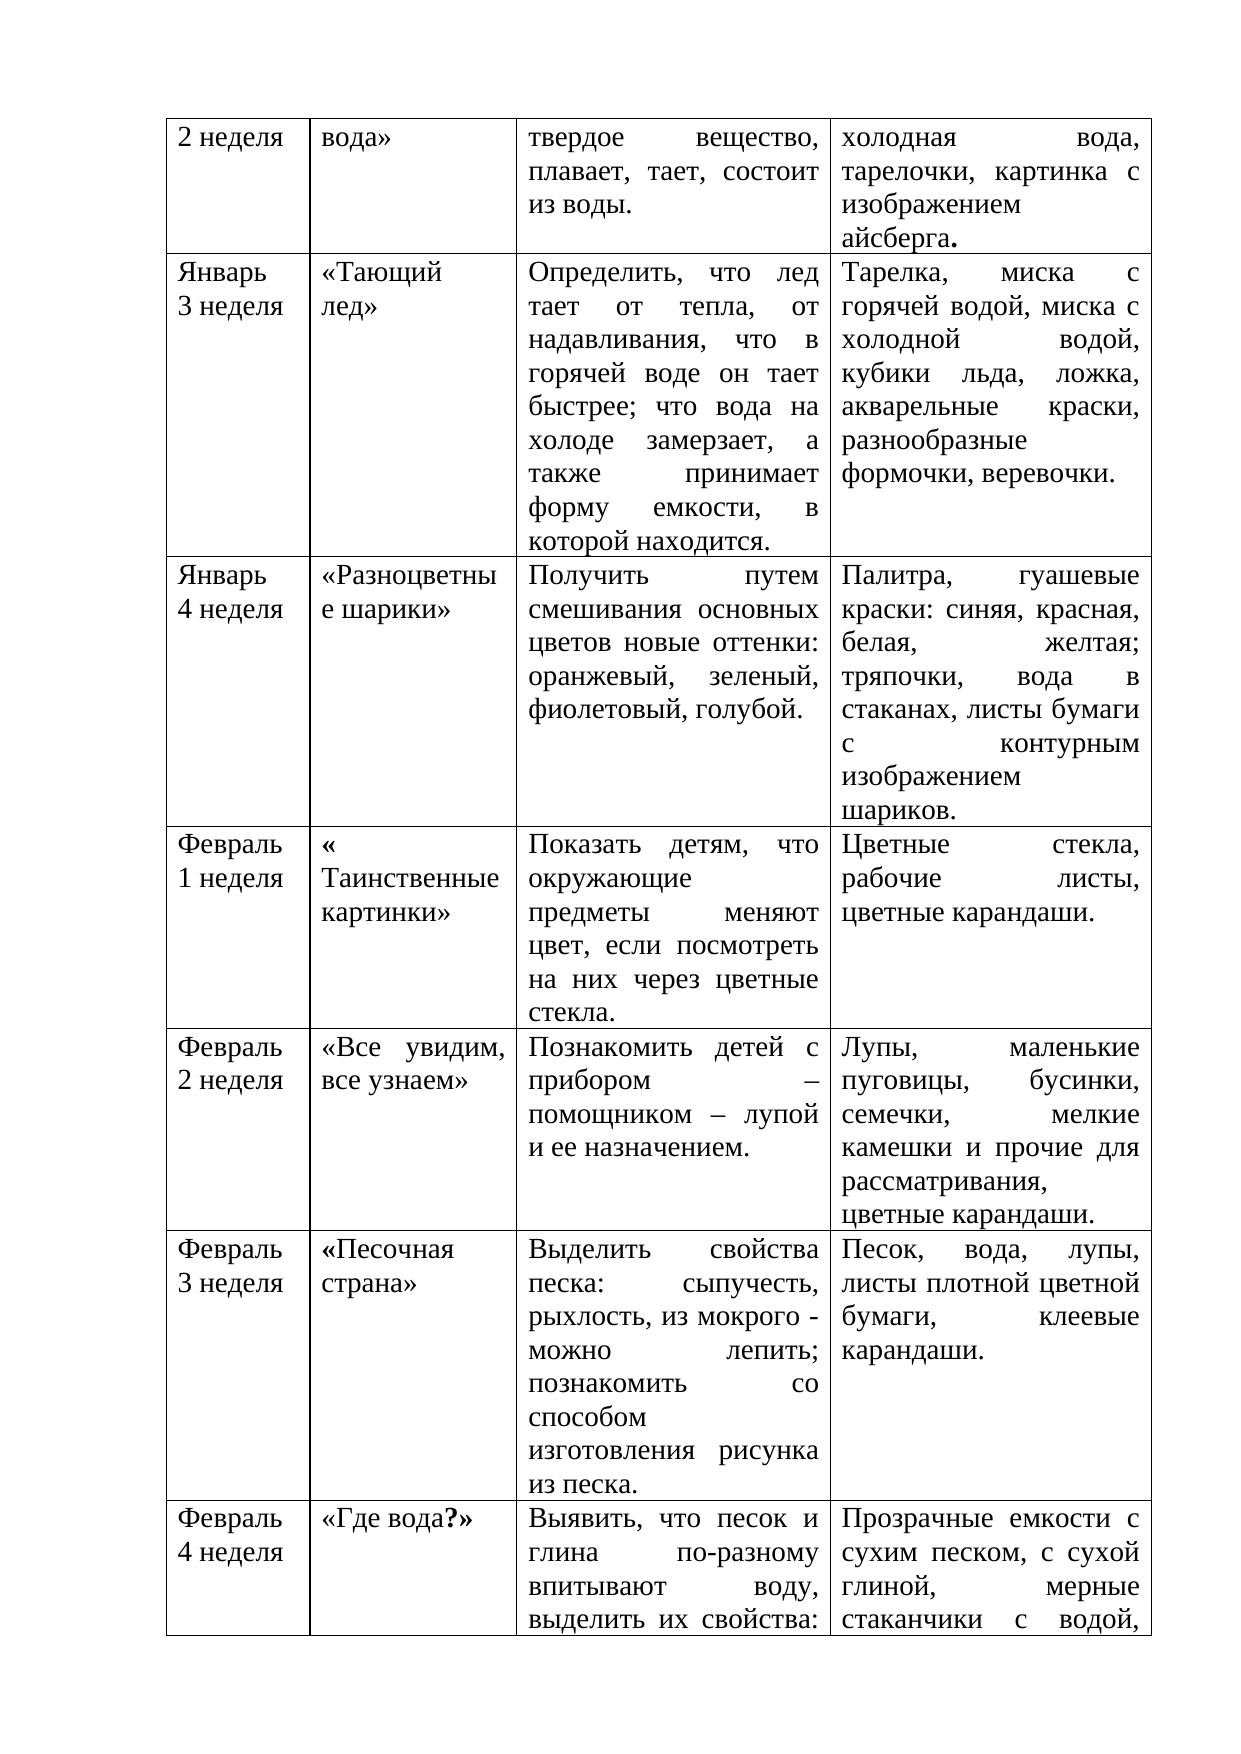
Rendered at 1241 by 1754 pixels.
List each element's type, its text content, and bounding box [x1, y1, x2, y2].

table_cell Февраль 1 неделя [167, 827, 309, 1028]
table_cell Февраль 2 неделя [167, 1029, 309, 1230]
table_cell Январь 4 неделя [167, 557, 309, 826]
table_cell Выделить свойства песка: сыпучесть, рыхлость, из мокрого - можно лепить; познакомить со способом изготовления рисунка из песка. [517, 1231, 830, 1499]
table_cell Показать детям, что окружающие предметы меняют цвет, если посмотреть на них через цветные стекла. [517, 827, 830, 1028]
table_cell «Таинственные картинки» [311, 827, 516, 1028]
table_cell Февраль 3 неделя [167, 1231, 309, 1499]
table_cell Песок, вода, лупы, листы плотной цветной бумаги, клеевые карандаши. [831, 1231, 1151, 1499]
table_cell «Разноцветные шарики» [311, 557, 516, 826]
table_cell «Все увидим, все узнаем» [311, 1029, 516, 1230]
table_cell «Где вода?» [311, 1501, 516, 1635]
table_cell Получить путем смешивания основных цветов новые оттенки: оранжевый, зеленый, фиолетовый, голубой. [517, 557, 830, 826]
table_cell Февраль 4 неделя [167, 1501, 309, 1635]
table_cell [831, 119, 1151, 253]
table_cell Январь 2 неделя [167, 119, 309, 253]
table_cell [517, 1501, 830, 1635]
table_cell Цветные стекла, рабочие листы, цветные карандаши. [831, 827, 1151, 1028]
table_cell «Замерзшая вода» [311, 119, 516, 253]
table_cell Определить, что лед тает от тепла, от надавливания, что в горячей воде он тает быстрее; что вода на холоде замерзает, а также принимает форму емкости, в которой находится. [517, 254, 830, 556]
table_cell «Песочная страна» [311, 1231, 516, 1499]
table_cell Палитра, гуашевые краски: синяя, красная, белая, желтая; тряпочки, вода в стаканах, листы бумаги с контурным изображением шариков. [831, 557, 1151, 826]
table_cell Январь 3 неделя [167, 254, 309, 556]
table_cell «Тающий лед» [311, 254, 516, 556]
table_cell Тарелка, миска с горячей водой, миска с холодной водой, кубики льда, ложка, акварельные краски, разнообразные формочки, веревочки. [831, 254, 1151, 556]
table_cell Познакомить детей с прибором – помощником – лупой и ее назначением. [517, 1029, 830, 1230]
table_cell Лупы, маленькие пуговицы, бусинки, семечки, мелкие камешки и прочие для рассматривания, цветные карандаши. [831, 1029, 1151, 1230]
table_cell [831, 1501, 1151, 1635]
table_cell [517, 119, 830, 253]
